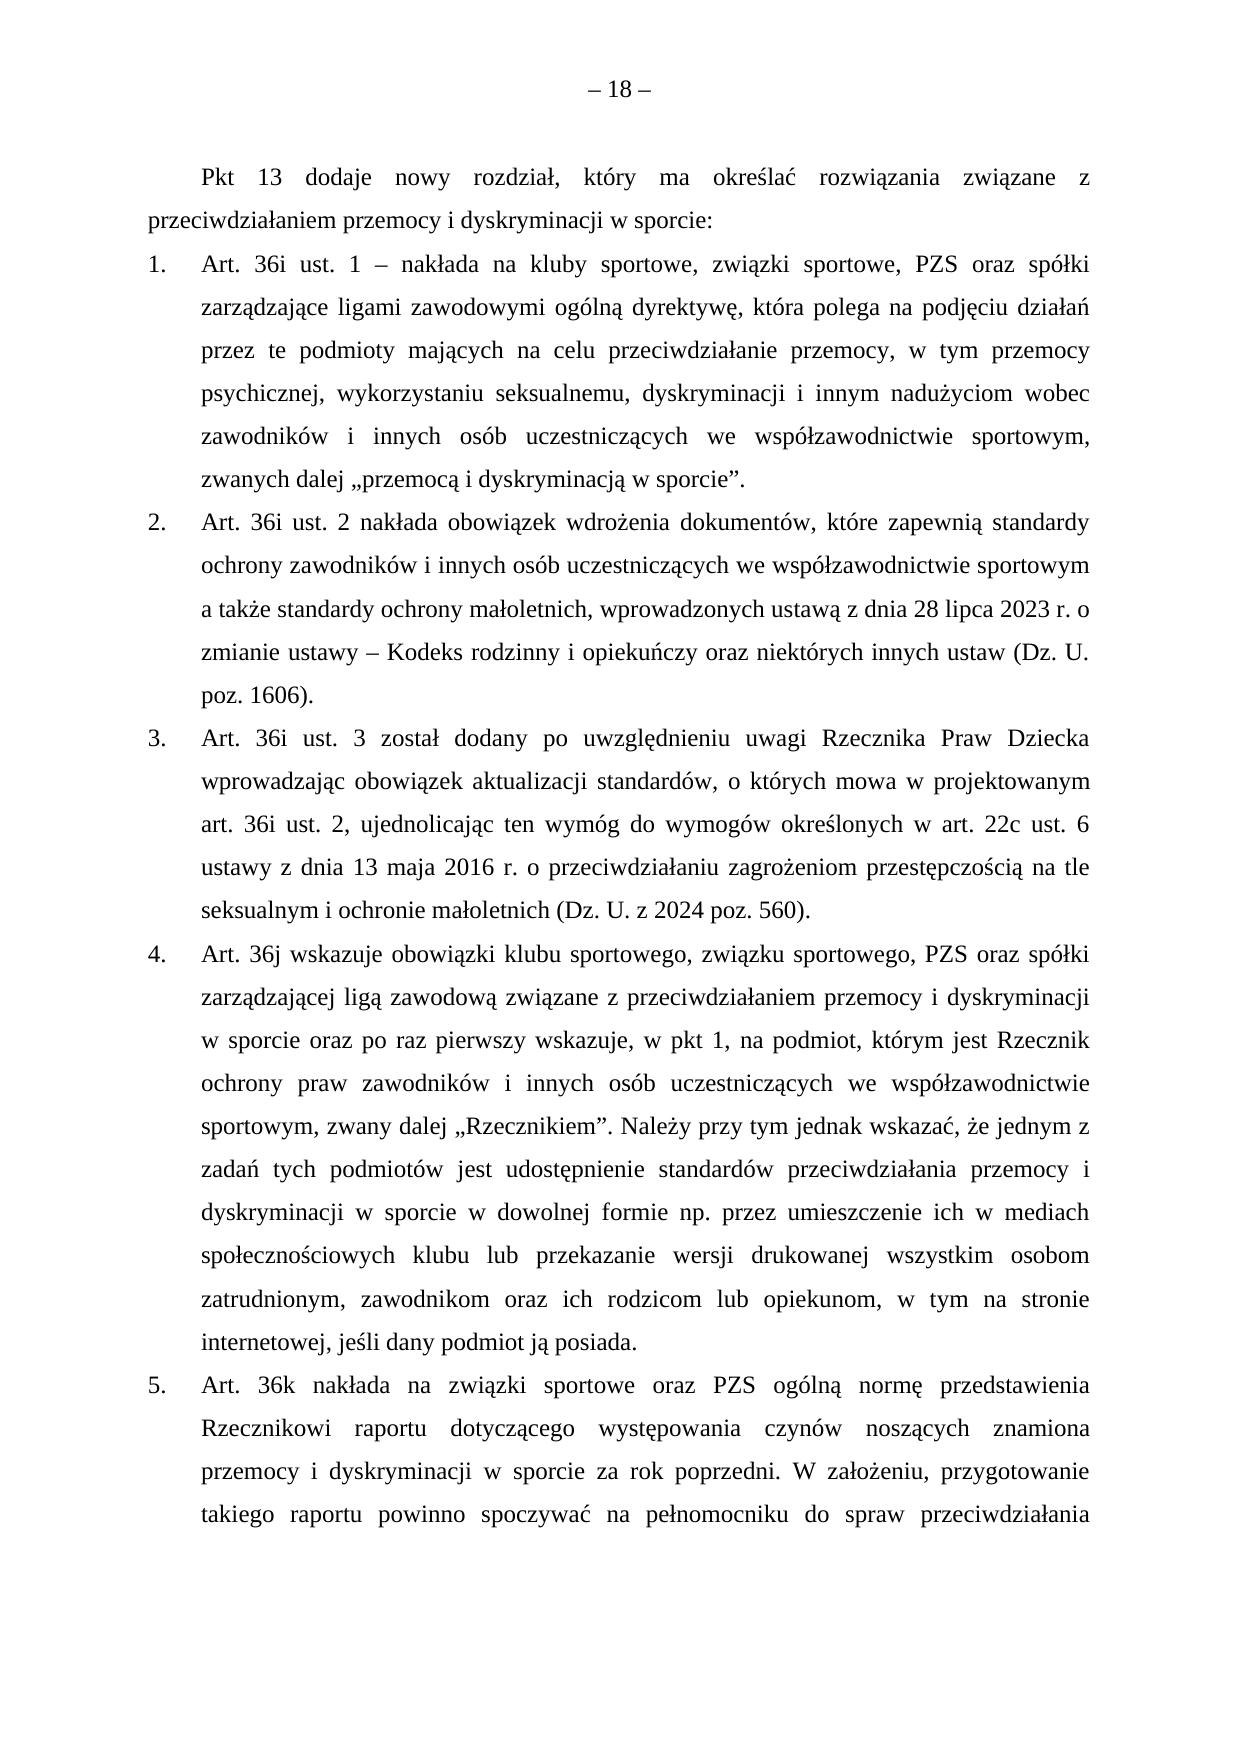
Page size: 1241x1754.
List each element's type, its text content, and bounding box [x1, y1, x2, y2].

text Pkt 13 dodaje nowy rozdział, który ma określać rozwiązania związane z przeciwdziałaniem przemocy i dyskryminacji w sporcie: [148, 162, 1091, 234]
text 1. Art. 36i ust. 1 – nakłada na kluby sportowe, związki sportowe, PZS oraz spółki zarządzające ligami zawodowymi ogólną dyrektywę, która polega na podjęciu działań przez te podmioty mających na celu przeciwdziałanie przemocy, w tym przemocy psychicznej, wykorzystaniu seksualnemu, dyskryminacji i innym nadużyciom wobec zawodników i innych osób uczestniczących we współzawodnictwie sportowym, zwanych dalej „przemocą i dyskryminacją w sporcie”. [148, 249, 1091, 493]
text 4. Art. 36j wskazuje obowiązki klubu sportowego, związku sportowego, PZS oraz spółki zarządzającej ligą zawodową związane z przeciwdziałaniem przemocy i dyskryminacji w sporcie oraz po raz pierwszy wskazuje, w pkt 1, na podmiot, którym jest Rzecznik ochrony praw zawodników i innych osób uczestniczących we współzawodnictwie sportowym, zwany dalej „Rzecznikiem”. Należy przy tym jednak wskazać, że jednym z zadań tych podmiotów jest udostępnienie standardów przeciwdziałania przemocy i dyskryminacji w sporcie w dowolnej formie np. przez umieszczenie ich w mediach społecznościowych klubu lub przekazanie wersji drukowanej wszystkim osobom zatrudnionym, zawodnikom oraz ich rodzicom lub opiekunom, w tym na stronie internetowej, jeśli dany podmiot ją posiada. [148, 939, 1091, 1356]
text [148, 1370, 1091, 1528]
text 3. Art. 36i ust. 3 został dodany po uwzględnieniu uwagi Rzecznika Praw Dziecka wprowadzając obowiązek aktualizacji standardów, o których mowa w projektowanym art. 36i ust. 2, ujednolicając ten wymóg do wymogów określonych w art. 22c ust. 6 ustawy z dnia 13 maja 2016 r. o przeciwdziałaniu zagrożeniom przestępczością na tle seksualnym i ochronie małoletnich (Dz. U. z 2024 poz. 560). [148, 723, 1091, 924]
text 2. Art. 36i ust. 2 nakłada obowiązek wdrożenia dokumentów, które zapewnią standardy ochrony zawodników i innych osób uczestniczących we współzawodnictwie sportowym a także standardy ochrony małoletnich, wprowadzonych ustawą z dnia 28 lipca 2023 r. o zmianie ustawy – Kodeks rodzinny i opiekuńczy oraz niektórych innych ustaw (Dz. U. poz. 1606). [148, 507, 1091, 709]
